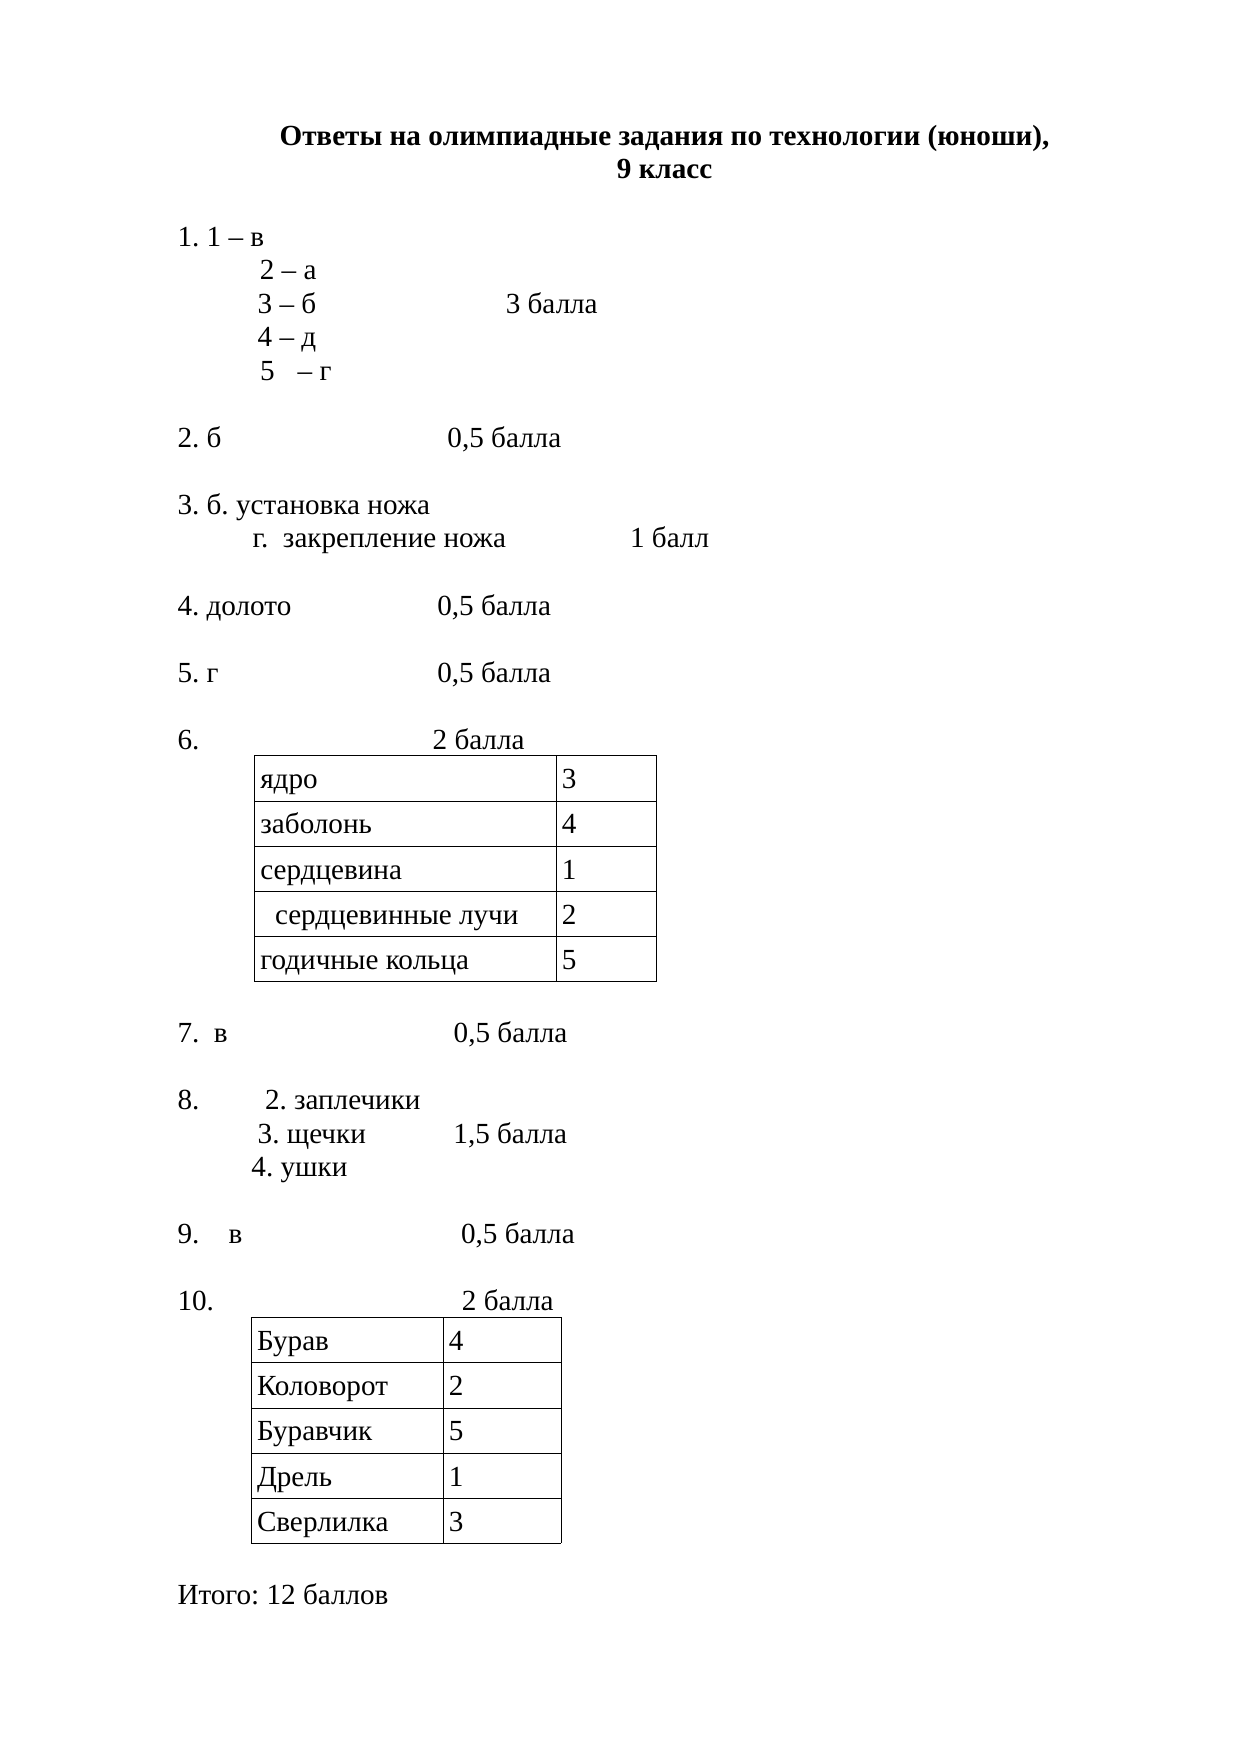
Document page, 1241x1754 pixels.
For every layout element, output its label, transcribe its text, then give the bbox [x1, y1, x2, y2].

table_cell 1 [444, 1454, 561, 1498]
text 7. в 0,5 балла [177, 1015, 1152, 1049]
table_header 4 [444, 1318, 561, 1362]
table_cell 3 [444, 1499, 561, 1543]
table_cell 2 [444, 1363, 561, 1407]
table_cell 4 [557, 802, 656, 846]
text 3. щечки 1,5 балла [177, 1116, 1152, 1149]
table_header Бурав [252, 1318, 443, 1362]
text 8. 2. заплечики [177, 1082, 1152, 1116]
text 4 – д [177, 319, 1152, 353]
table_header ядро [255, 756, 556, 801]
table_cell Сверлилка [252, 1499, 443, 1543]
table_cell 5 [557, 937, 656, 981]
table_cell сердцевина [255, 847, 556, 891]
subtitle Ответы на олимпиадные задания по технологии (юноши), [177, 118, 1152, 152]
text 2. б 0,5 балла [177, 420, 1152, 453]
table_header 3 [557, 756, 656, 801]
text 3 – б 3 балла [177, 286, 1152, 319]
subtitle 9 класс [177, 152, 1152, 185]
table_cell 5 [444, 1409, 561, 1453]
text 1. 1 – в [177, 219, 1152, 252]
text 4. ушки [215, 1149, 1152, 1183]
table_cell Дрель [252, 1454, 443, 1498]
text 3. б. установка ножа [177, 487, 1152, 521]
table_cell Буравчик [252, 1409, 443, 1453]
table_cell годичные кольца [255, 937, 556, 981]
text 6. 2 балла [177, 722, 1152, 755]
text 4. долото 0,5 балла [177, 588, 1152, 621]
text 10. 2 балла [177, 1283, 1152, 1317]
text г. закрепление ножа 1 балл [252, 521, 1152, 554]
text 2 – а [252, 252, 1152, 286]
text 9. в 0,5 балла [177, 1216, 1152, 1250]
table_cell 2 [557, 892, 656, 936]
text Итого: 12 баллов [177, 1577, 1152, 1610]
table_cell сердцевинные лучи [255, 892, 556, 936]
table_cell заболонь [255, 802, 556, 846]
table_cell Коловорот [252, 1363, 443, 1407]
list – г [260, 353, 1152, 386]
table_cell 1 [557, 847, 656, 891]
text 5. г 0,5 балла [177, 655, 1152, 688]
